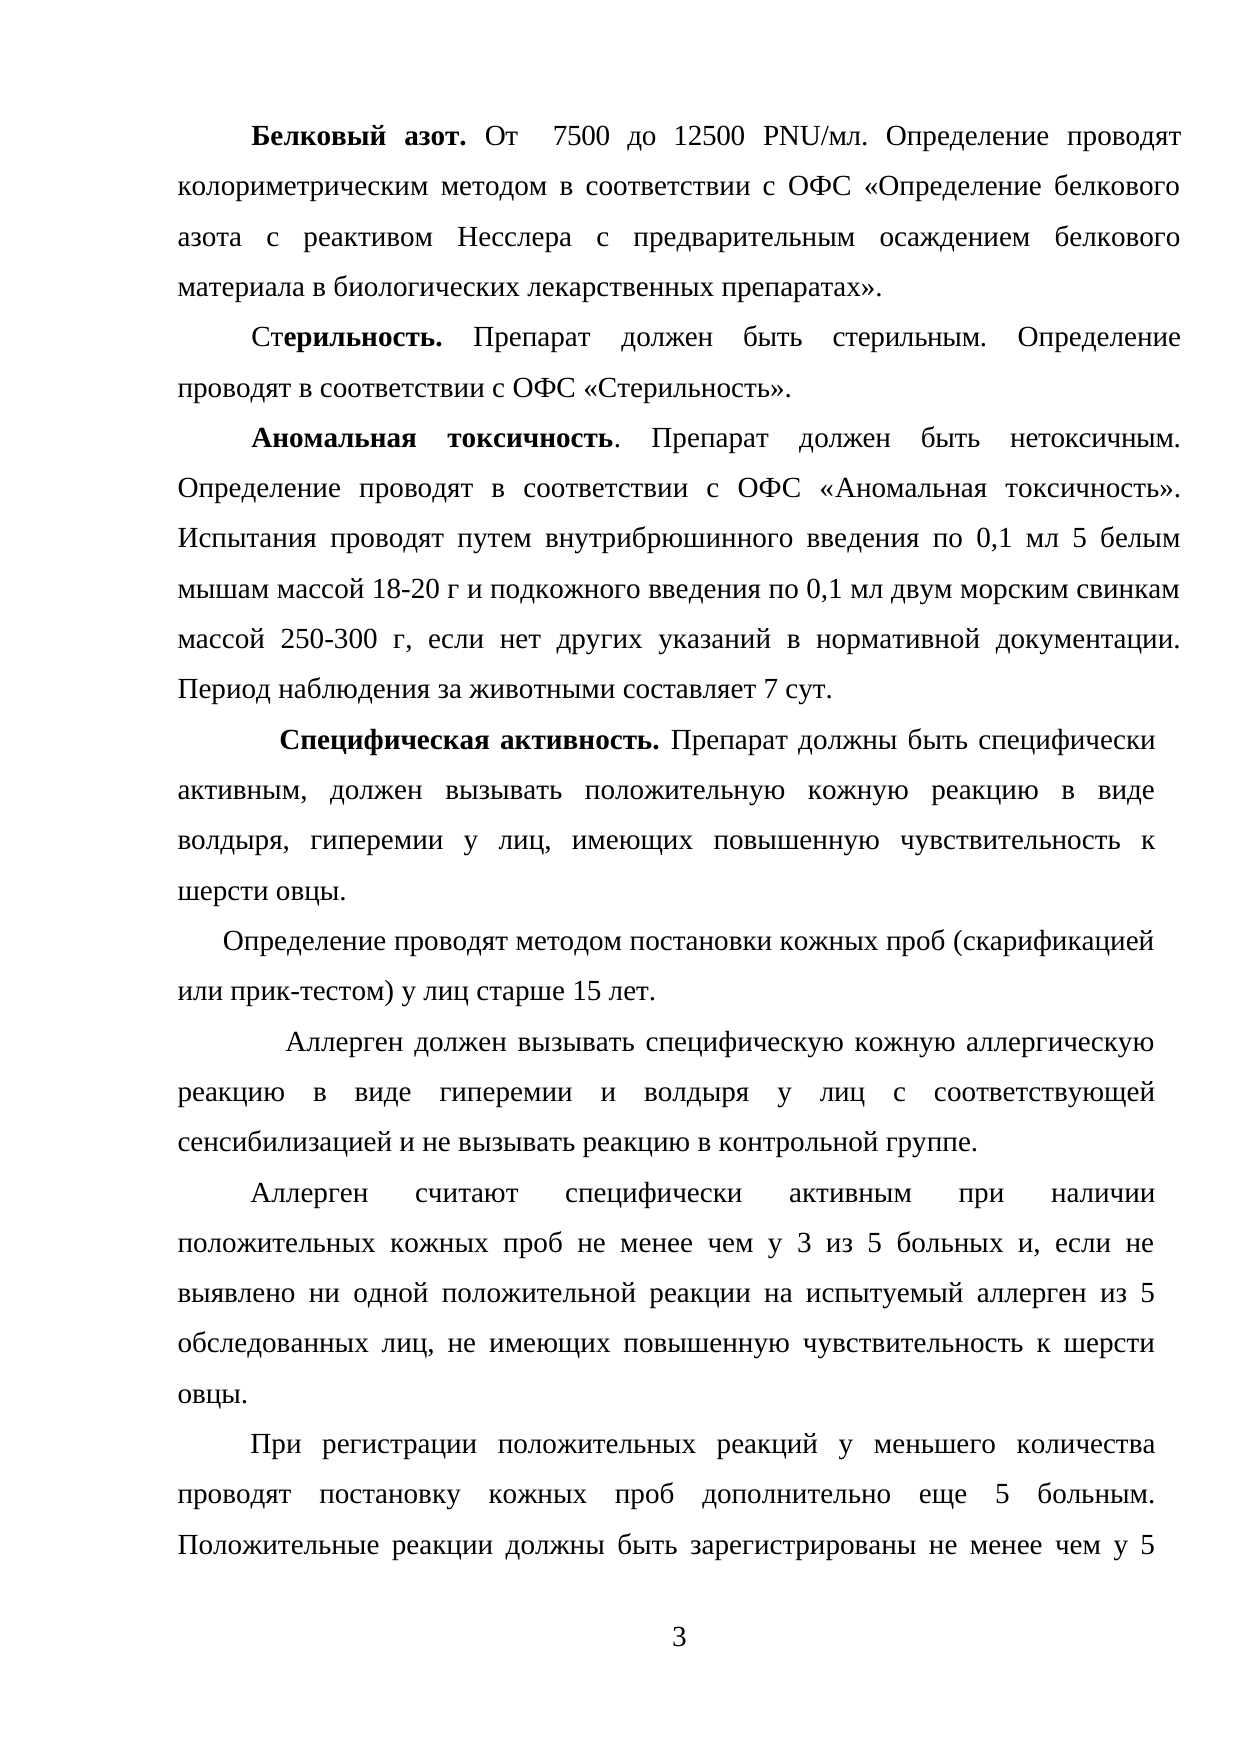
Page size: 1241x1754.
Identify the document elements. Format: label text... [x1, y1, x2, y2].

text Аллерген должен вызывать специфическую кожную аллергическую реакцию в виде гиперемии и волдыря у лиц с соответствующей сенсибилизацией и не вызывать реакцию в контрольной группе. [177, 1024, 1156, 1158]
text Аллерген считают специфически активным при наличии положительных кожных проб не менее чем у 3 из 5 больных и, если не выявлено ни одной положительной реакции на испытуемый аллерген из 5 обследованных лиц, не имеющих повышенную чувствительность к шерсти овцы. [177, 1175, 1156, 1409]
text Специфическая активность. Препарат должны быть специфически активным, должен вызывать положительную кожную реакцию в виде волдыря, гиперемии у лиц, имеющих повышенную чувствительность к шерсти овцы. [177, 722, 1156, 906]
text Белковый азот. От 7500 до 12500 PNU/мл. Определение проводят колориметрическим методом в соответствии с ОФС «Определение белкового азота с реактивом Несслера с предварительным осаждением белкового материала в биологических лекарственных препаратах». [177, 118, 1181, 303]
text Стерильность. Препарат должен быть стерильным. Определение проводят в соответствии с ОФС «Стерильность». [177, 319, 1181, 403]
text Аномальная токсичность. Препарат должен быть нетоксичным. Определение проводят в соответствии с ОФС «Аномальная токсичность». Испытания проводят путем внутрибрюшинного введения по 0,1 мл 5 белым мышам массой 18-20 г и подкожного введения по 0,1 мл двум морским свинкам массой 250-300 г, если нет других указаний в нормативной документации. Период наблюдения за животными составляет 7 сут. [177, 420, 1181, 705]
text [177, 1426, 1156, 1560]
text Определение проводят методом постановки кожных проб (скарификацией или прик-тестом) у лиц старше 15 лет. [177, 923, 1156, 1007]
